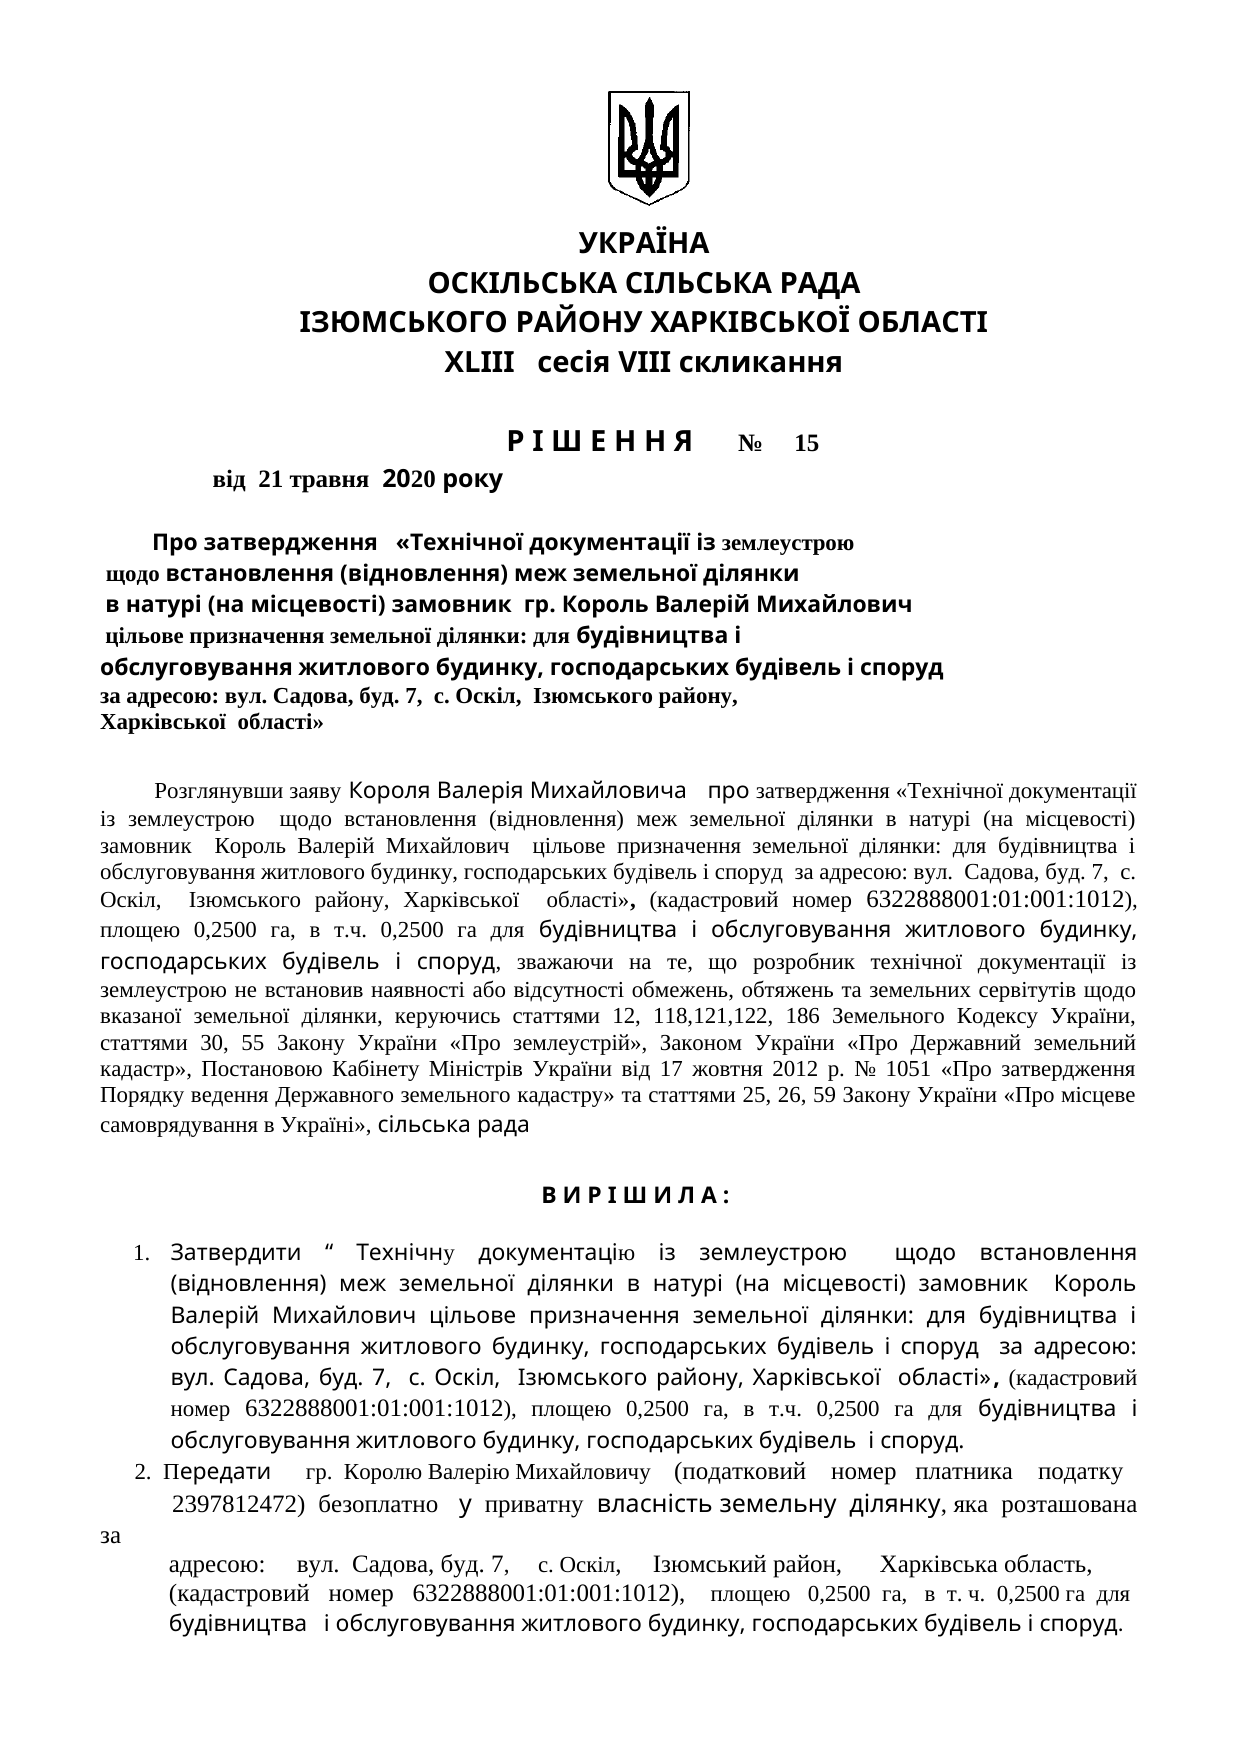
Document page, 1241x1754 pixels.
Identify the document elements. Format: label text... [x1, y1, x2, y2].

text Розглянувши заяву Короля Валерія Михайловича про затвердження «Технічної документації із землеустрою щодо встановлення (відновлення) меж земельної ділянки в натурі (на місцевості) замовник Король Валерій Михайлович цільове призначення земельної ділянки: для будівництва і обслуговування житлового будинку, господарських будівель і споруд за адресою: вул. Садова, буд. 7, с. Оскіл, Ізюмського району, Харківської області», (кадастровий номер 6322888001:01:001:1012), площею 0,2500 га, в т.ч. 0,2500 га для будівництва і обслуговування житлового будинку, господарських будівель і споруд, зважаючи на те, що розробник технічної документації із землеустрою не встановив наявності або відсутності обмежень, обтяжень та земельних сервітутів щодо вказаної земельної ділянки, керуючись статтями 12, 118,121,122, 186 Земельного Кодексу України, статтями 30, 55 Закону України «Про землеустрій», Законом України «Про Державний земельний кадастр», Постановою Кабінету Міністрів України від 17 жовтня 2012 р. № 1051 «Про затвердження Порядку ведення Державного земельного кадастру» та статтями 25, 26, 59 Закону України «Про місцеве самоврядування в Україні», сільська рада [100, 774, 1137, 1139]
text адресою: вул. Садова, буд. 7, с. Оскіл, Ізюмський район, Харківська область, [100, 1549, 1137, 1578]
text за адресою: вул. Садова, буд. 7, с. Оскіл, Ізюмського району, [100, 682, 1137, 708]
list Затвердити “ Технічну документацію із землеустрою щодо встановлення (відновлення) меж земельної ділянки в натурі (на місцевості) замовник Король Валерій Михайлович цільове призначення земельної ділянки: для будівництва і обслуговування житлового будинку, господарських будівель і споруд за адресою: вул. Садова, буд. 7, с. Оскіл, Ізюмського району, Харківської області», (кадастровий номер 6322888001:01:001:1012), площею 0,2500 га, в т.ч. 0,2500 га для будівництва і обслуговування житлового будинку, господарських будівель і споруд. [133, 1236, 1137, 1455]
text цільове призначення земельної ділянки: для будівництва і [100, 619, 1137, 651]
text Харківської області» [100, 708, 1137, 734]
text (кадастровий номер 6322888001:01:001:1012), площею 0,2500 га, в т. ч. 0,2500 га для [100, 1578, 1137, 1606]
text 2397812472) безоплатно у приватну власність земельну ділянку, яка розташована за [100, 1486, 1137, 1549]
text ХLІІІ сесія VІІІ скликання [150, 341, 1137, 381]
text Р І Ш Е Н Н Я № 15 [150, 421, 1137, 460]
text В И Р І Ш И Л А : [100, 1178, 1137, 1210]
table_header [111, 89, 1130, 222]
text УКРАЇНА [150, 222, 1137, 262]
text в натурі (на місцевості) замовник гр. Король Валерій Михайлович [100, 588, 1137, 619]
text Про затвердження «Технічної документації із землеустрою [100, 526, 1137, 557]
text 2. Передати гр. Королю Валерію Михайловичу (податковий номер платника податку [100, 1455, 1137, 1486]
text щодо встановлення (відновлення) меж земельної ділянки [100, 557, 1137, 588]
text будівництва і обслуговування житлового будинку, господарських будівель і споруд. [100, 1606, 1137, 1638]
text ІЗЮМСЬКОГО РАЙОНУ ХАРКІВСЬКОЇ ОБЛАСТІ [150, 302, 1137, 341]
text обслуговування житлового будинку, господарських будівель і споруд [100, 651, 1137, 682]
text від 21 травня 2020 року [150, 460, 1137, 494]
text ОСКІЛЬСЬКА СІЛЬСЬКА РАДА [150, 262, 1137, 302]
